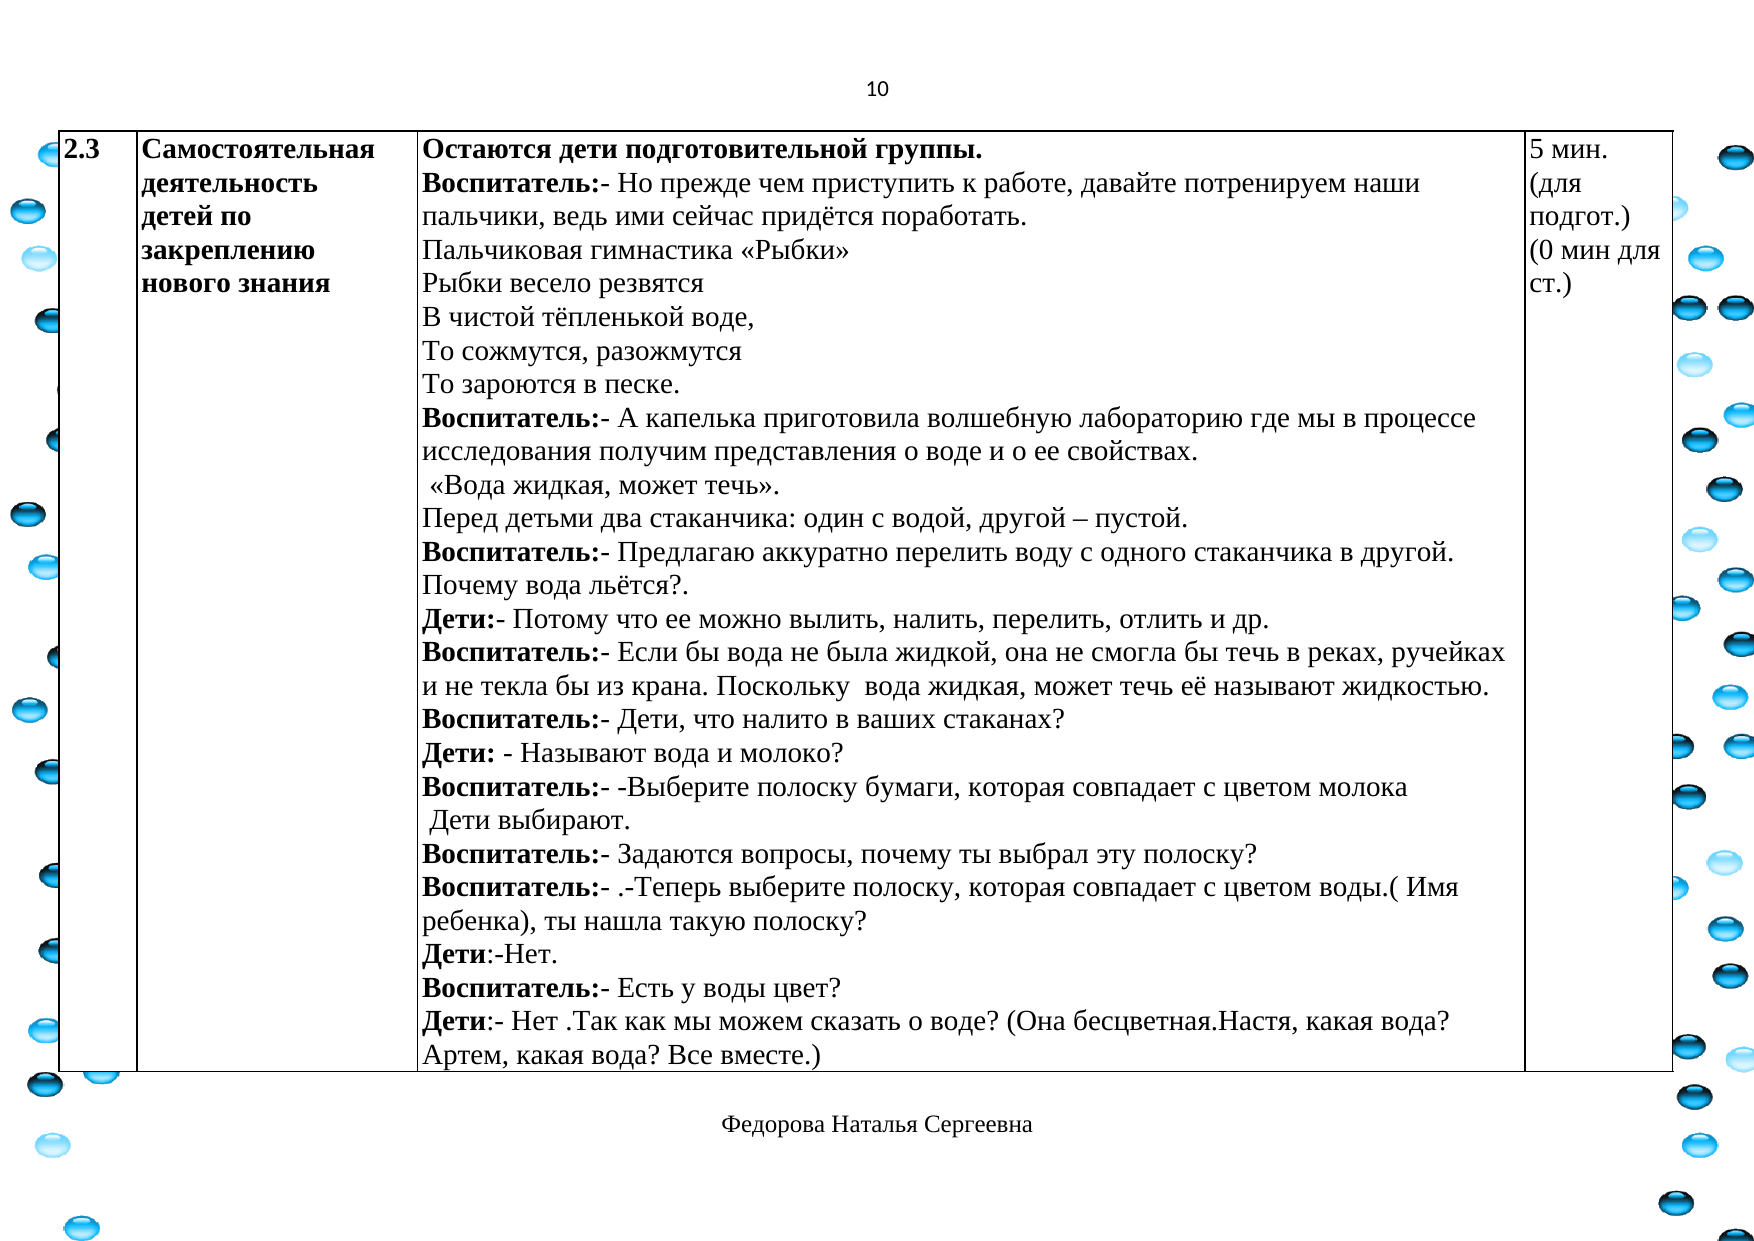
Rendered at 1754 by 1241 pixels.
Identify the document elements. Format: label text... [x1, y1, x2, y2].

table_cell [1526, 132, 1672, 1071]
picture [38, 1021, 54, 1025]
picture [48, 955, 58, 959]
table_cell 2.3 [60, 132, 136, 1071]
picture [1729, 747, 1754, 757]
picture [46, 325, 58, 329]
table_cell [138, 132, 417, 1071]
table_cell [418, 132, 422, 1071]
picture [15, 212, 40, 221]
picture [44, 776, 58, 780]
picture [19, 518, 36, 522]
picture [1735, 405, 1748, 409]
picture [1673, 750, 1686, 755]
picture [10, 130, 1754, 1241]
picture [1673, 609, 1694, 618]
